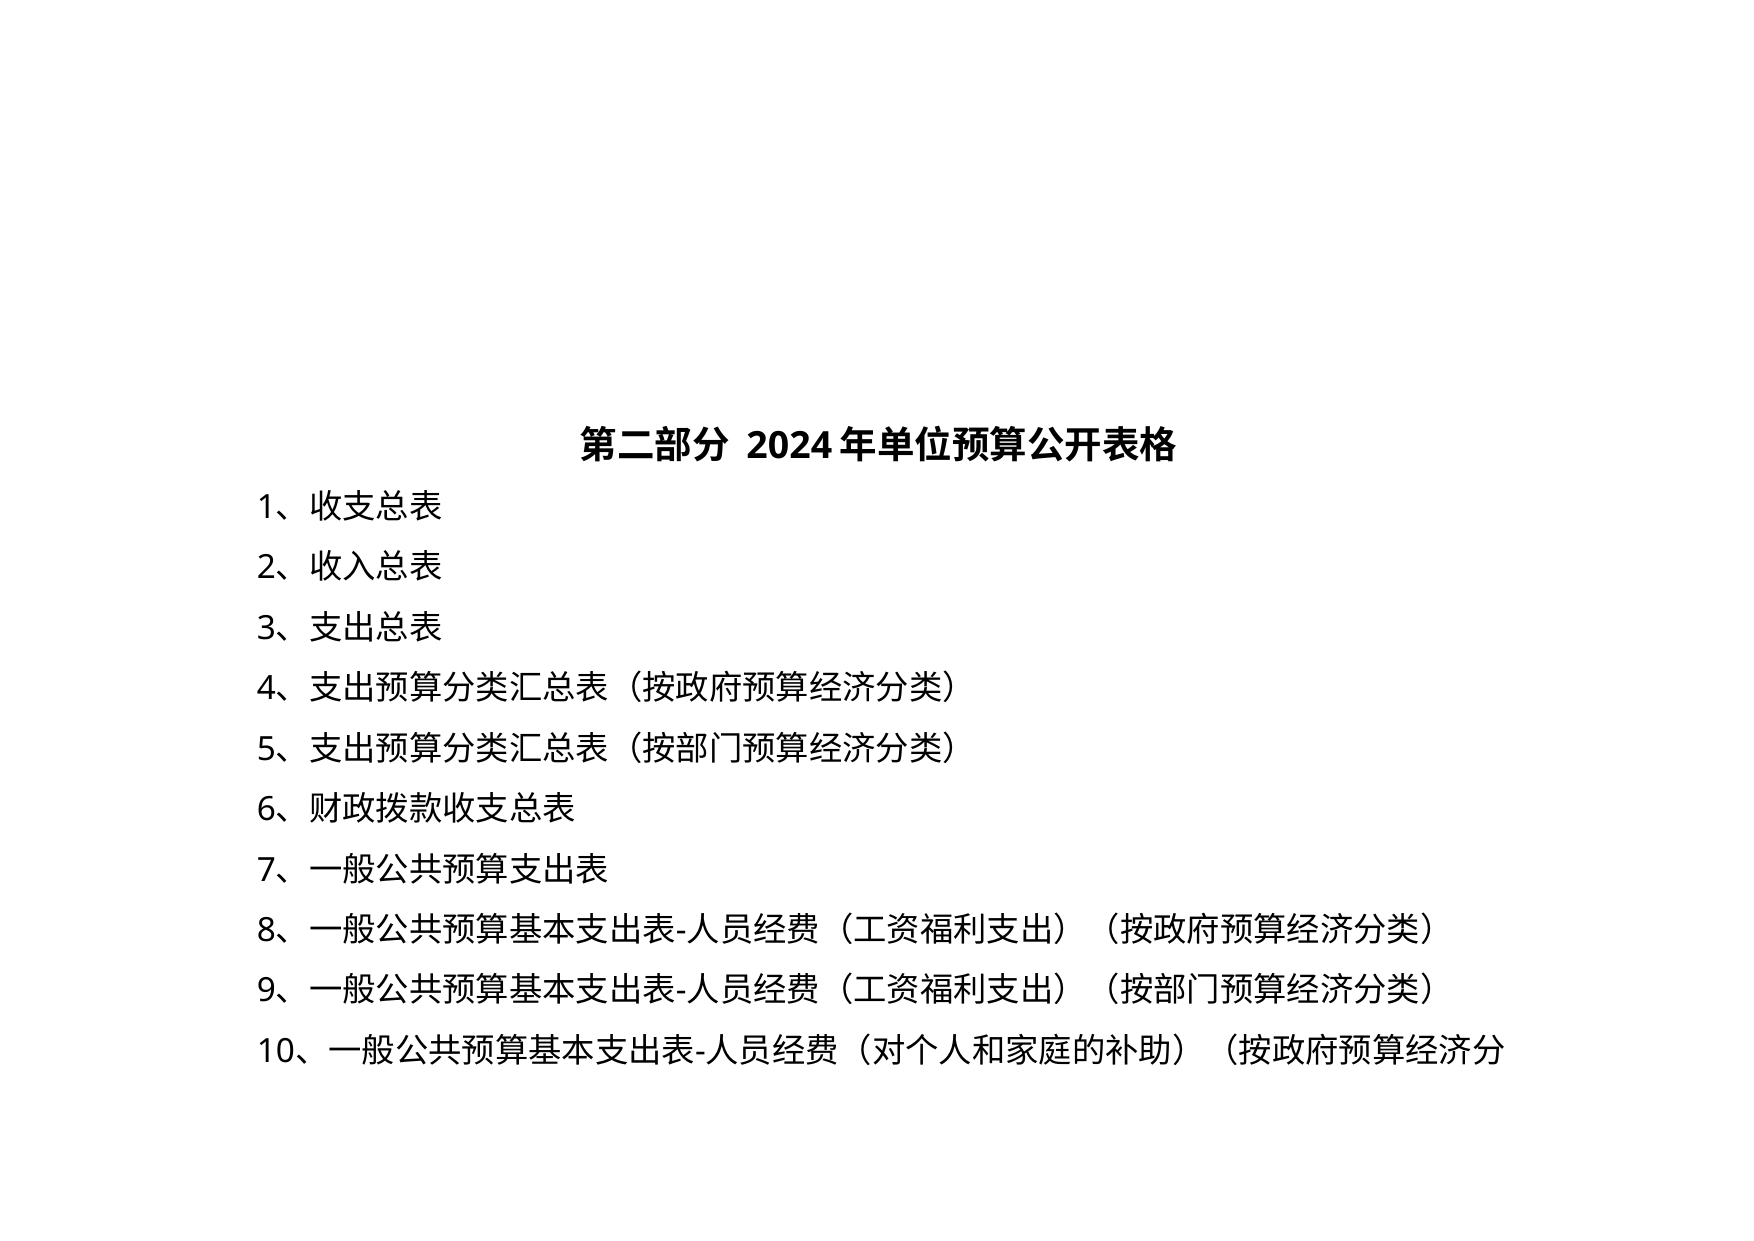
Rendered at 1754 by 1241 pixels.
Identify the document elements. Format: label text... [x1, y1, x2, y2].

text 3、支出总表 [190, 591, 1566, 651]
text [190, 1014, 1566, 1074]
text 9、一般公共预算基本支出表-人员经费（工资福利支出）（按部门预算经济分类） [190, 953, 1566, 1014]
text 2、收入总表 [190, 531, 1566, 591]
text 1、收支总表 [190, 470, 1566, 531]
text 5、支出预算分类汇总表（按部门预算经济分类） [190, 712, 1566, 772]
text 8、一般公共预算基本支出表-人员经费（工资福利支出）（按政府预算经济分类） [190, 893, 1566, 953]
text 6、财政拨款收支总表 [190, 772, 1566, 833]
text 第二部分 2024年单位预算公开表格 [190, 410, 1566, 470]
text 4、支出预算分类汇总表（按政府预算经济分类） [190, 651, 1566, 712]
text 7、一般公共预算支出表 [190, 833, 1566, 893]
